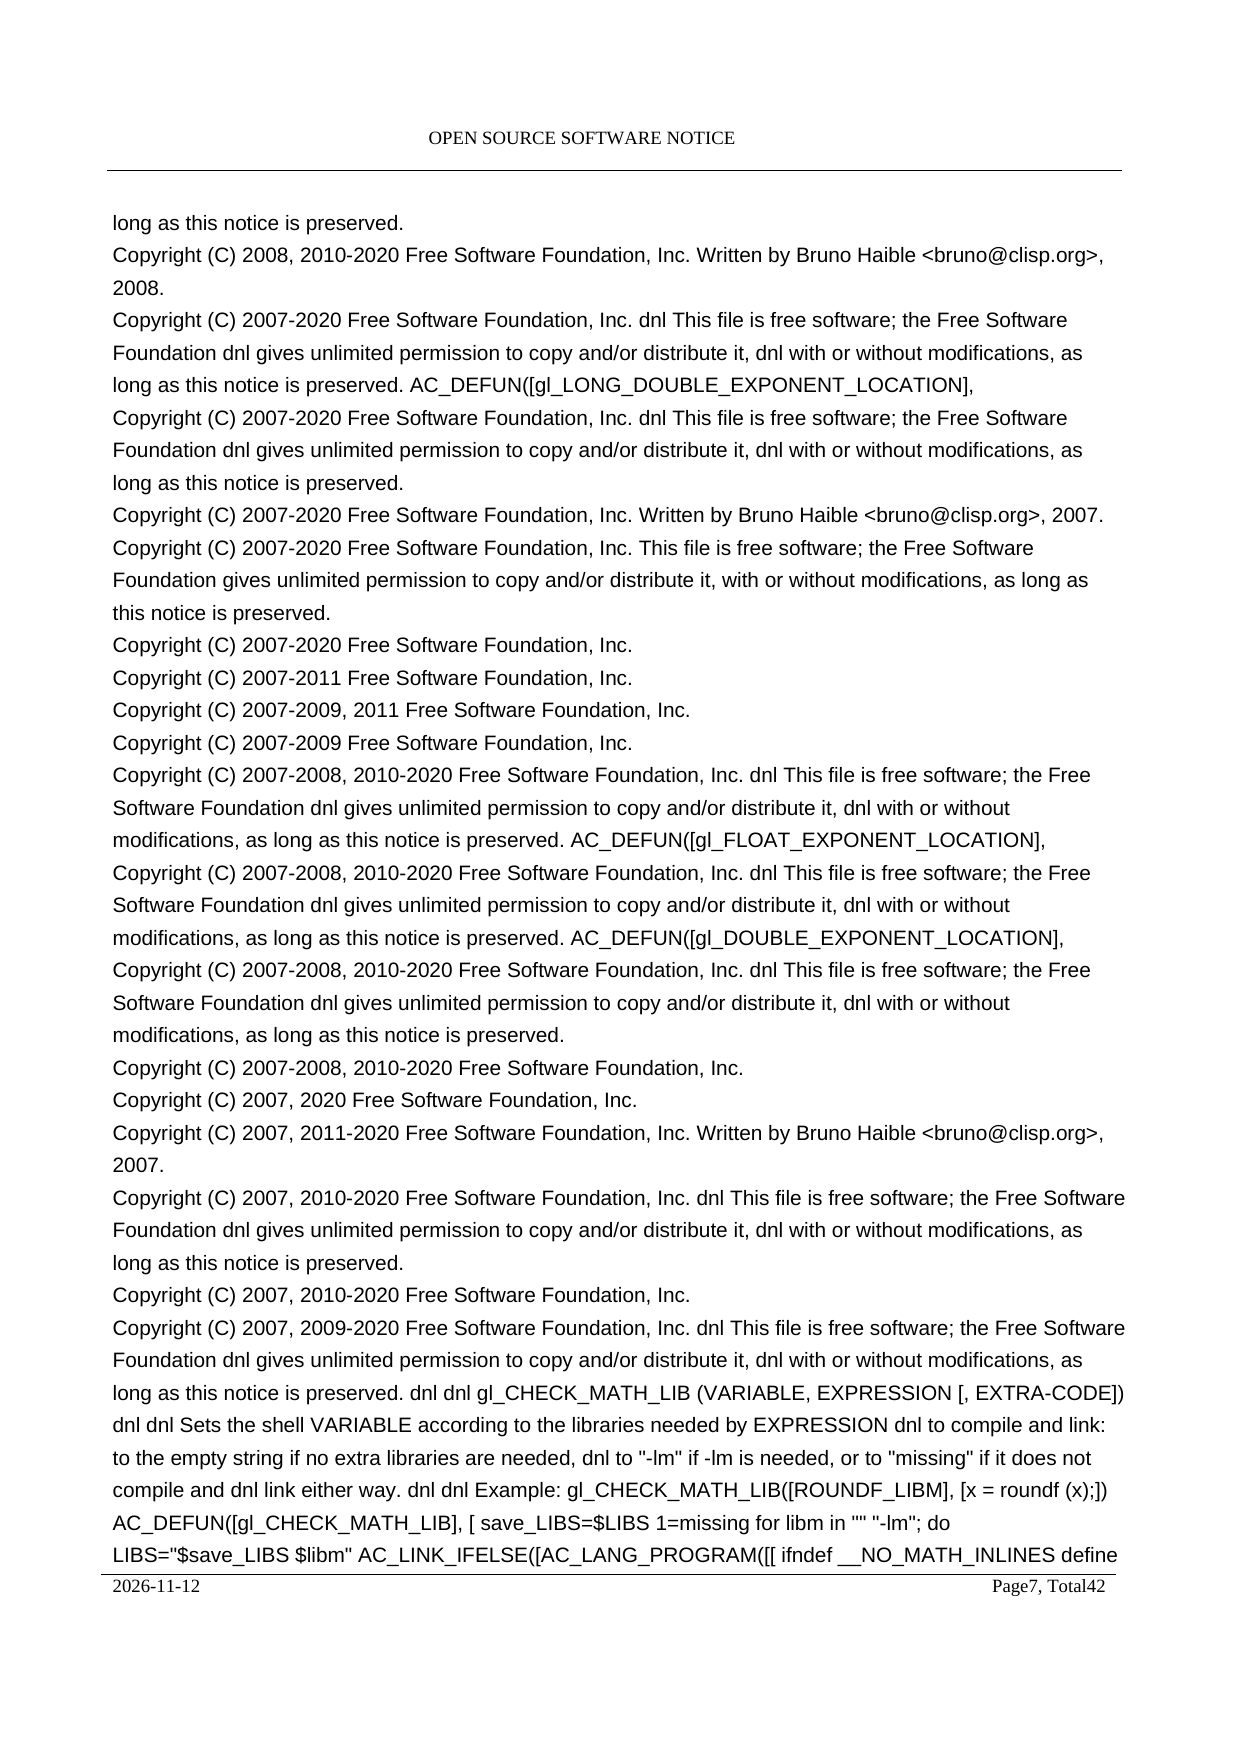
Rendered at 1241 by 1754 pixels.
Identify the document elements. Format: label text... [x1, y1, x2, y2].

text Copyright (C) 2007-2011 Free Software Foundation, Inc. [112, 661, 1128, 694]
text Copyright (C) 2007-2020 Free Software Foundation, Inc. dnl This file is free software; the Free Software Foundation dnl gives unlimited permission to copy and/or distribute it, dnl with or without modifications, as long as this notice is preserved. [112, 401, 1128, 499]
text Copyright (C) 2007-2009, 2011 Free Software Foundation, Inc. [112, 694, 1128, 726]
text Copyright (C) 2007, 2011-2020 Free Software Foundation, Inc. Written by Bruno Haible <bruno@clisp.org>, 2007. [112, 1116, 1128, 1181]
text Copyright (C) 2007, 2020 Free Software Foundation, Inc. [112, 1084, 1128, 1116]
text Copyright (C) 2007, 2010-2020 Free Software Foundation, Inc. dnl This file is free software; the Free Software Foundation dnl gives unlimited permission to copy and/or distribute it, dnl with or without modifications, as long as this notice is preserved. [112, 1181, 1128, 1279]
text Copyright (C) 2007-2020 Free Software Foundation, Inc. This file is free software; the Free Software Foundation gives unlimited permission to copy and/or distribute it, with or without modifications, as long as this notice is preserved. [112, 531, 1128, 629]
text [112, 1311, 1128, 1571]
text Copyright (C) 2007-2008, 2010-2020 Free Software Foundation, Inc. dnl This file is free software; the Free Software Foundation dnl gives unlimited permission to copy and/or distribute it, dnl with or without modifications, as long as this notice is preserved. AC_DEFUN([gl_FLOAT_EXPONENT_LOCATION], [112, 759, 1128, 856]
text Copyright (C) 2008, 2010-2020 Free Software Foundation, Inc. Written by Bruno Haible <bruno@clisp.org>, 2008. [112, 239, 1128, 304]
text Copyright (C) 2007-2020 Free Software Foundation, Inc. dnl This file is free software; the Free Software Foundation dnl gives unlimited permission to copy and/or distribute it, dnl with or without modifications, as long as this notice is preserved. AC_DEFUN([gl_LONG_DOUBLE_EXPONENT_LOCATION], [112, 304, 1128, 401]
text Copyright (C) 2007-2008, 2010-2020 Free Software Foundation, Inc. dnl This file is free software; the Free Software Foundation dnl gives unlimited permission to copy and/or distribute it, dnl with or without modifications, as long as this notice is preserved. AC_DEFUN([gl_DOUBLE_EXPONENT_LOCATION], [112, 856, 1128, 954]
text Copyright (C) 2007-2020 Free Software Foundation, Inc. Written by Bruno Haible <bruno@clisp.org>, 2007. [112, 499, 1128, 531]
text Copyright (C) 2007-2020 Free Software Foundation, Inc. [112, 629, 1128, 661]
text Copyright (C) 2007-2009 Free Software Foundation, Inc. [112, 726, 1128, 759]
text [112, 206, 1128, 239]
text Copyright (C) 2007, 2010-2020 Free Software Foundation, Inc. [112, 1279, 1128, 1311]
text Copyright (C) 2007-2008, 2010-2020 Free Software Foundation, Inc. dnl This file is free software; the Free Software Foundation dnl gives unlimited permission to copy and/or distribute it, dnl with or without modifications, as long as this notice is preserved. [112, 954, 1128, 1051]
text Copyright (C) 2007-2008, 2010-2020 Free Software Foundation, Inc. [112, 1051, 1128, 1084]
